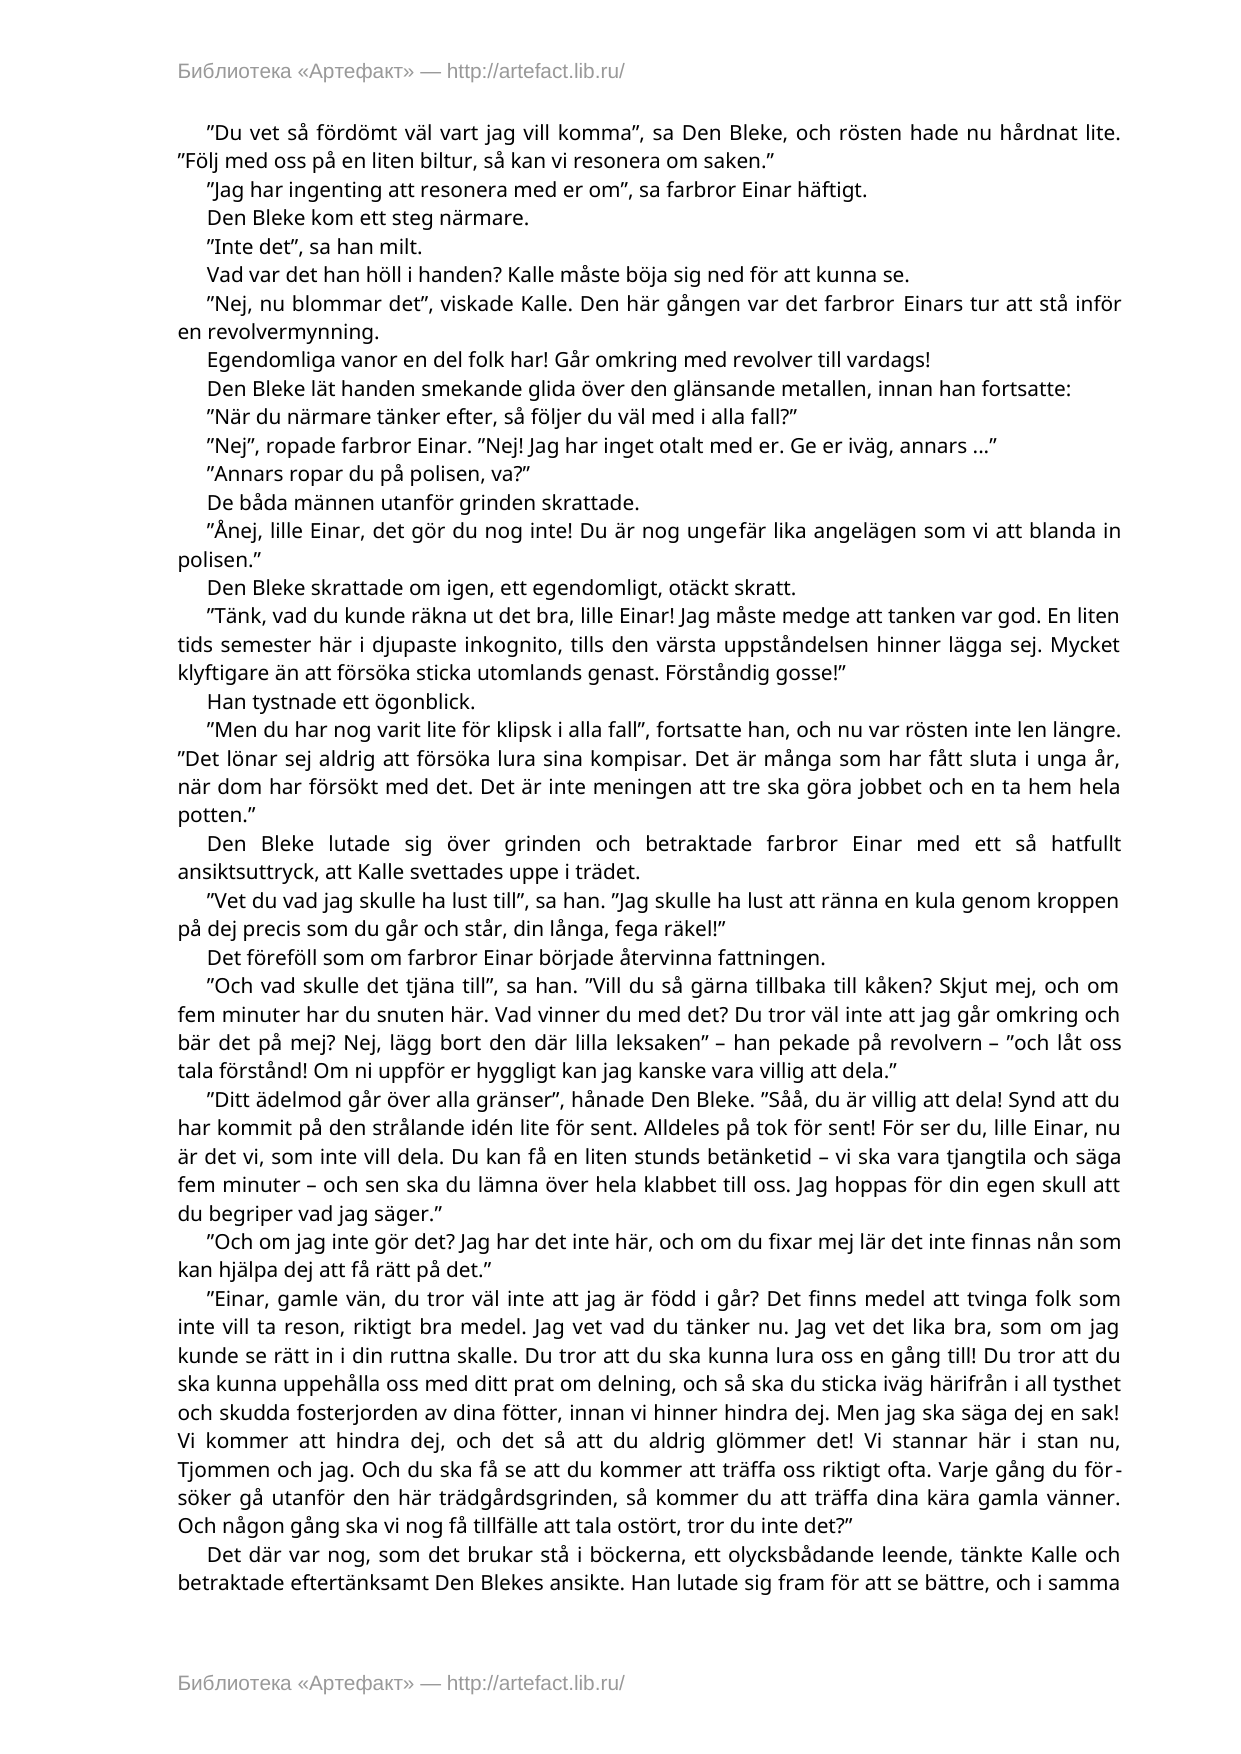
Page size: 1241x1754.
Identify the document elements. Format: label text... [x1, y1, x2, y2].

text Den Bleke skrattade om igen, ett egendomligt, otäckt skratt. [177, 573, 1122, 602]
text Det föreföll som om farbror Einar började återvinna fattningen. [177, 943, 1122, 971]
text ”Men du har nog varit lite för klipsk i alla fall”, fortsatte han, och nu var rösten inte len längre. ”Det lönar sej aldrig att försöka lura sina kompisar. Det är många som har fått sluta i unga år, när dom har försökt med det. Det är inte meningen att tre ska göra jobbet och en ta hem hela potten.” [177, 715, 1122, 829]
text ”Ånej, lille Einar, det gör du nog inte! Du är nog ungefär lika angelägen som vi att blanda in polisen.” [177, 516, 1122, 573]
text Vad var det han höll i handen? Kalle måste böja sig ned för att kunna se. [177, 260, 1122, 289]
text ”Inte det”, sa han milt. [177, 232, 1122, 260]
text Den Bleke lutade sig över grinden och betraktade farbror Einar med ett så hatfullt ansiktsuttryck, att Kalle svettades uppe i trädet. [177, 829, 1122, 886]
text Den Bleke lät handen smekande glida över den glänsande metallen, innan han fortsatte: [177, 374, 1122, 402]
text ”Jag har ingenting att resonera med er om”, sa farbror Einar häftigt. [177, 175, 1122, 203]
text Egendomliga vanor en del folk har! Går omkring med revolver till vardags! [177, 346, 1122, 374]
text ”Du vet så fördömt väl vart jag vill komma”, sa Den Bleke, och rösten hade nu hårdnat lite. ”Följ med oss på en liten biltur, så kan vi resonera om saken.” [177, 118, 1122, 175]
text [177, 1540, 1122, 1597]
text ”Och om jag inte gör det? Jag har det inte här, och om du fixar mej lär det inte finnas nån som kan hjälpa dej att få rätt på det.” [177, 1227, 1122, 1284]
text De båda männen utanför grinden skrattade. [177, 488, 1122, 516]
text ”När du närmare tänker efter, så följer du väl med i alla fall?” [177, 402, 1122, 431]
text ”Och vad skulle det tjäna till”, sa han. ”Vill du så gärna tillbaka till kåken? Skjut mej, och om fem minuter har du snuten här. Vad vinner du med det? Du tror väl inte att jag går omkring och bär det på mej? Nej, lägg bort den där lilla leksaken” – han pekade på revolvern – ”och låt oss tala förstånd! Om ni uppför er hyggligt kan jag kanske vara villig att dela.” [177, 971, 1122, 1085]
text ”Ditt ädelmod går över alla gränser”, hånade Den Bleke. ”Såå, du är villig att dela! Synd att du har kommit på den strålande idén lite för sent. Alldeles på tok för sent! För ser du, lille Einar, nu är det vi, som inte vill dela. Du kan få en liten stunds betänketid – vi ska vara tjangtila och säga fem minuter – och sen ska du lämna över hela klabbet till oss. Jag hoppas för din egen skull att du begriper vad jag säger.” [177, 1085, 1122, 1227]
text Den Bleke kom ett steg närmare. [177, 203, 1122, 232]
text Han tystnade ett ögonblick. [177, 687, 1122, 715]
text ”Nej, nu blommar det”, viskade Kalle. Den här gången var det farbror Einars tur att stå inför en revolvermynning. [177, 289, 1122, 346]
text ”Einar, gamle vän, du tror väl inte att jag är född i går? Det finns medel att tvinga folk som inte vill ta reson, riktigt bra medel. Jag vet vad du tänker nu. Jag vet det lika bra, som om jag kunde se rätt in i din ruttna skalle. Du tror att du ska kunna lura oss en gång till! Du tror att du ska kunna uppehålla oss med ditt prat om delning, och så ska du sticka iväg härifrån i all tysthet och skudda fosterjorden av dina fötter, innan vi hinner hindra dej. Men jag ska säga dej en sak! Vi kommer att hindra dej, och det så att du aldrig glömmer det! Vi stannar här i stan nu, Tjommen och jag. Och du ska få se att du kommer att träffa oss riktigt ofta. Varje gång du försöker gå utanför den här trädgårdsgrinden, så kommer du att träffa dina kära gamla vänner. Och någon gång ska vi nog få tillfälle att tala ostört, tror du inte det?” [177, 1284, 1122, 1540]
text ”Tänk, vad du kunde räkna ut det bra, lille Einar! Jag måste medge att tanken var god. En liten tids semester här i djupaste inkognito, tills den värsta uppståndelsen hinner lägga sej. Mycket klyftigare än att försöka sticka utomlands genast. Förståndig gosse!” [177, 602, 1122, 687]
text ”Nej”, ropade farbror Einar. ”Nej! Jag har inget otalt med er. Ge er iväg, annars ...” [177, 431, 1122, 459]
text ”Vet du vad jag skulle ha lust till”, sa han. ”Jag skulle ha lust att ränna en kula genom kroppen på dej precis som du går och står, din långa, fega räkel!” [177, 886, 1122, 943]
text ”Annars ropar du på polisen, va?” [177, 459, 1122, 488]
